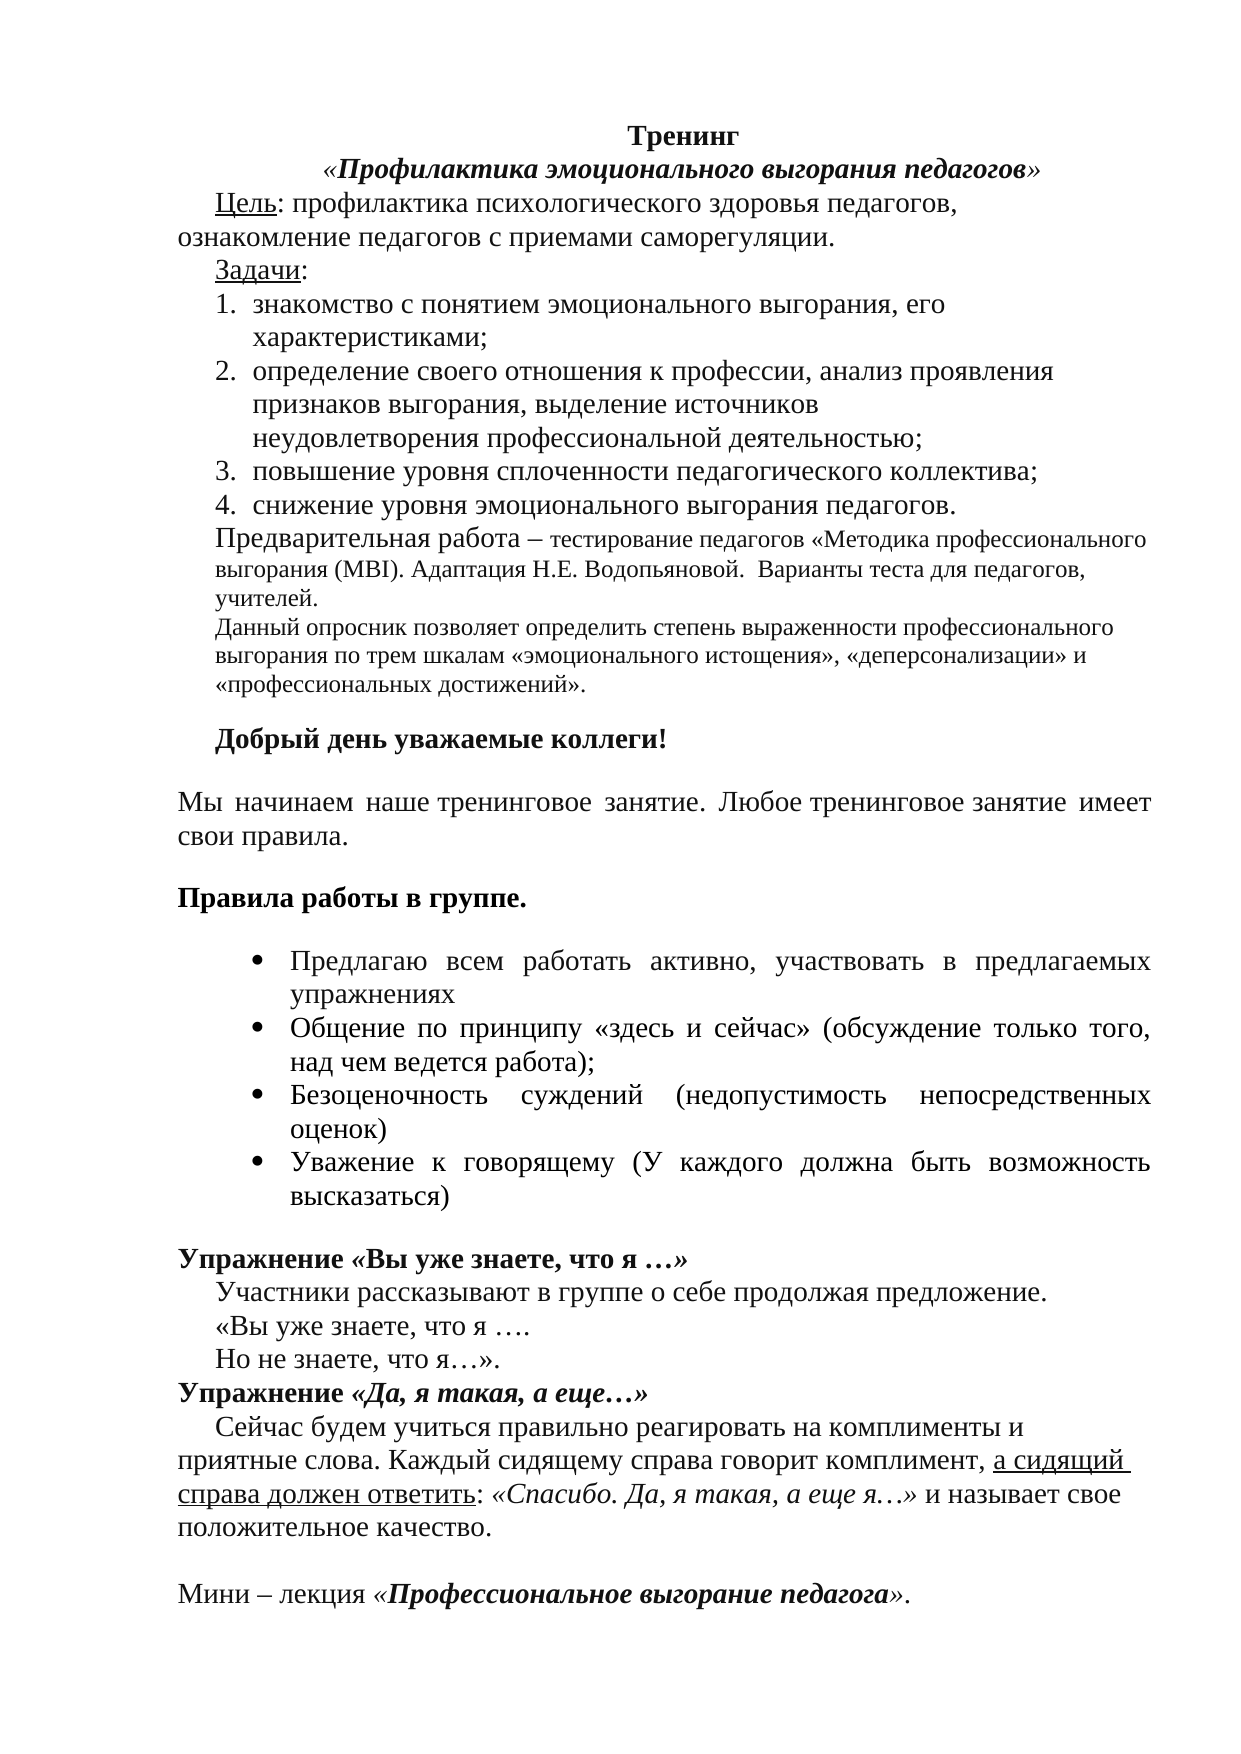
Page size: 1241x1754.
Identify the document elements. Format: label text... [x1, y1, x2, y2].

list снижение уровня эмоционального выгорания педагогов. [215, 487, 1152, 521]
list Уважение к говорящему (У каждого должна быть возможность высказаться) [252, 1144, 1152, 1212]
text Задачи: [177, 252, 1152, 286]
text Упражнение «Вы уже знаете, что я …» [177, 1241, 1152, 1274]
text Предварительная работа – тестирование педагогов «Методика профессионального выгорания (MBI). Адаптация Н.Е. Водопьяновой. Варианты теста для педагогов, учителей. [215, 521, 1152, 612]
text Цель: профилактика психологического здоровья педагогов, ознакомление педагогов с приемами саморегуляции. [177, 185, 1152, 252]
text «Профилактика эмоционального выгорания педагогов» [177, 152, 1152, 185]
text Сейчас будем учиться правильно реагировать на комплименты и приятные слова. Каждый сидящему справа говорит комплимент, а сидящий справа должен ответить: «Спасибо. Да, я такая, а еще я…» и называет свое положительное качество. [177, 1409, 1152, 1543]
text Мы начинаем наше тренинговое занятие. Любое тренинговое занятие имеет свои правила. [177, 784, 1152, 851]
text Данный опросник позволяет определить степень выраженности профессионального выгорания по трем шкалам «эмоционального истощения», «деперсонализации» и «профессиональных достижений». [215, 612, 1152, 698]
text Но не знаете, что я…». [177, 1342, 1152, 1375]
list повышение уровня сплоченности педагогического коллектива; [215, 453, 1152, 487]
text Мини – лекция «Профессиональное выгорание педагога». [177, 1576, 1152, 1610]
text Правила работы в группе. [177, 880, 1152, 914]
text Упражнение «Да, я такая, а еще…» [177, 1375, 1152, 1409]
list Предлагаю всем работать активно, участвовать в предлагаемых упражнениях [252, 943, 1152, 1010]
list знакомство с понятием эмоционального выгорания, его характеристиками; [215, 286, 1152, 353]
text Участники рассказывают в группе о себе продолжая предложение. [177, 1274, 1152, 1308]
text Тренинг [177, 118, 1152, 152]
text Добрый день уважаемые коллеги! [177, 721, 1152, 755]
text «Вы уже знаете, что я …. [177, 1308, 1152, 1342]
list определение своего отношения к профессии, анализ проявления признаков выгорания, выделение источников неудовлетворения профессиональной деятельностью; [215, 353, 1152, 453]
list Безоценочность суждений (недопустимость непосредственных оценок) [252, 1077, 1152, 1144]
list Общение по принципу «здесь и сейчас» (обсуждение только того, над чем ведется работа); [252, 1010, 1152, 1077]
